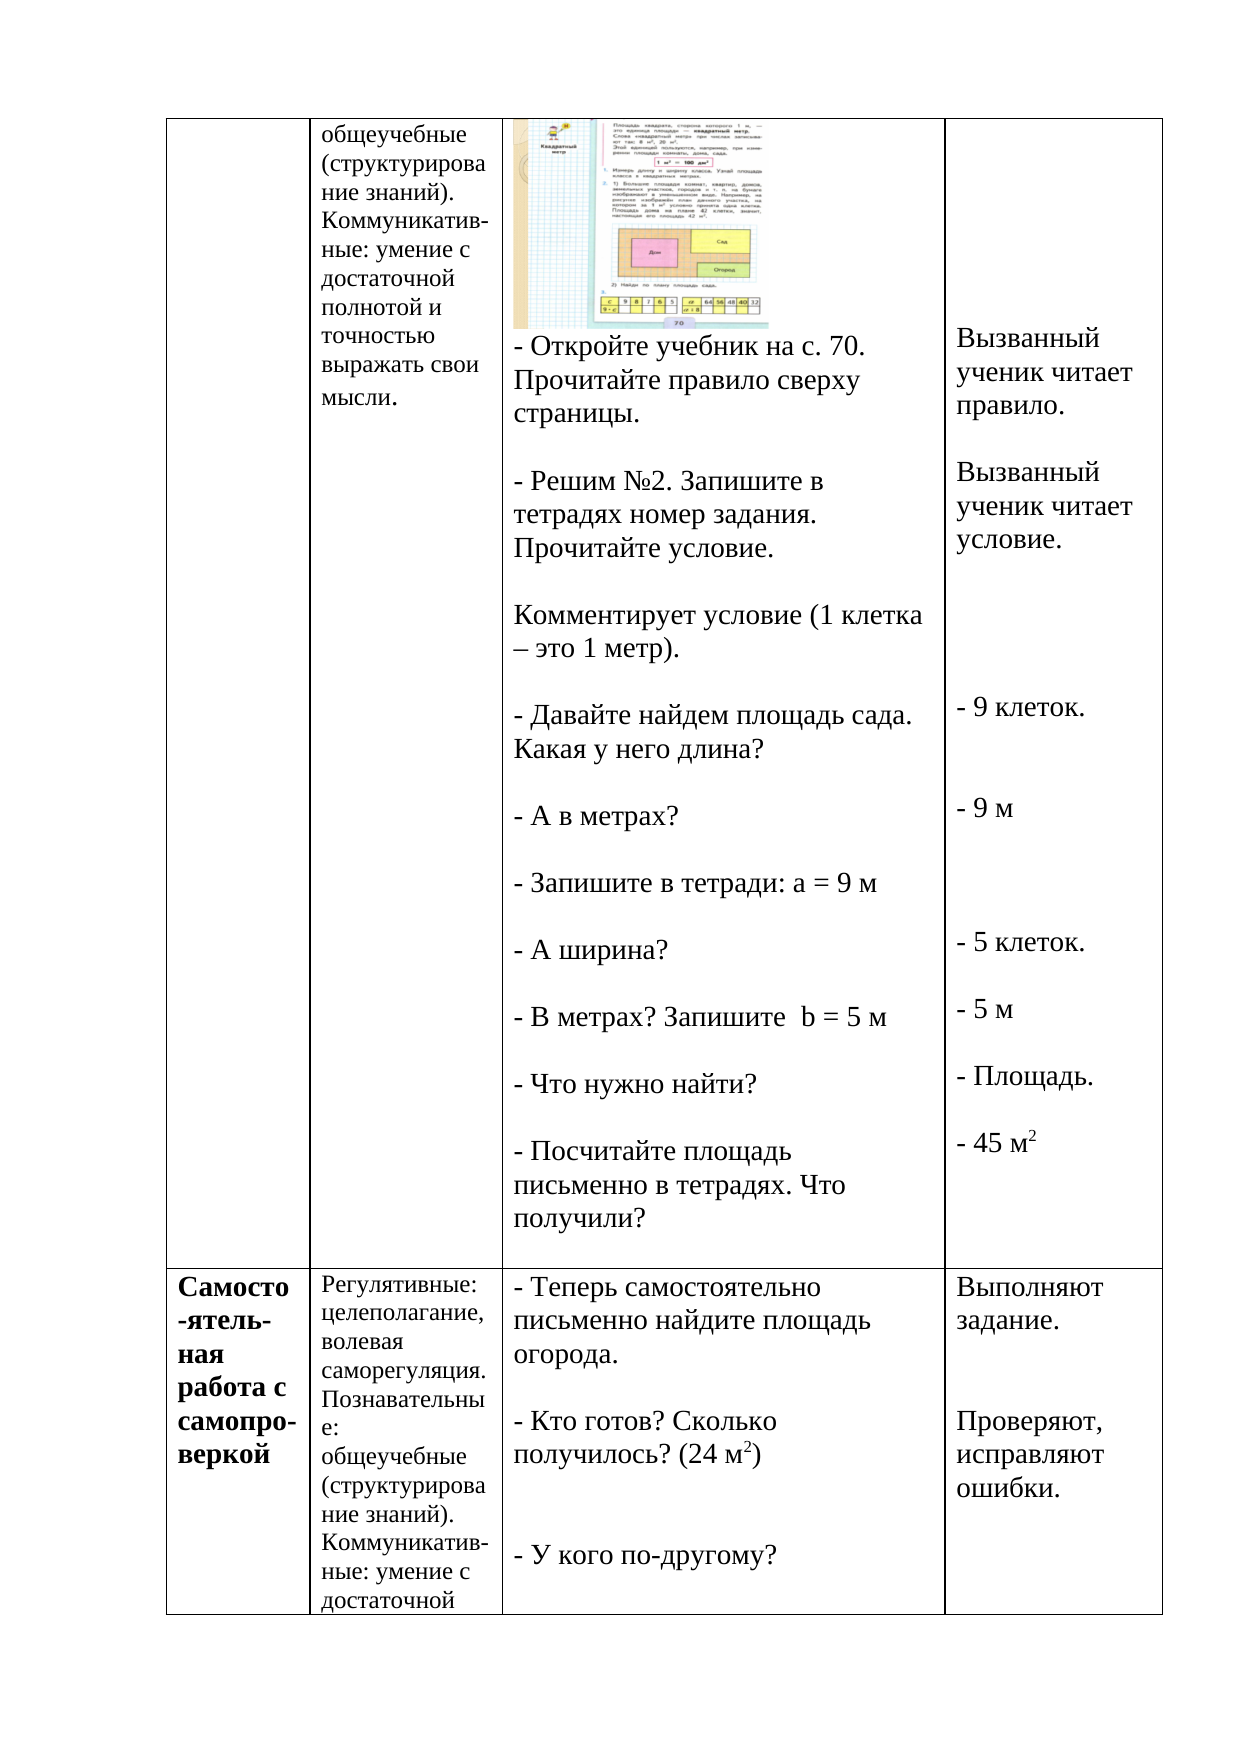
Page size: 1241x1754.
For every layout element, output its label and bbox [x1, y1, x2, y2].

picture [513, 119, 793, 329]
table_cell [167, 1269, 309, 1614]
table_cell [946, 119, 1162, 1268]
table_cell [503, 1269, 944, 1614]
table_cell [167, 119, 309, 1268]
table_cell [503, 119, 944, 1268]
table_cell [311, 1269, 502, 1614]
table_cell [946, 1269, 1162, 1614]
table_cell [311, 119, 502, 1268]
